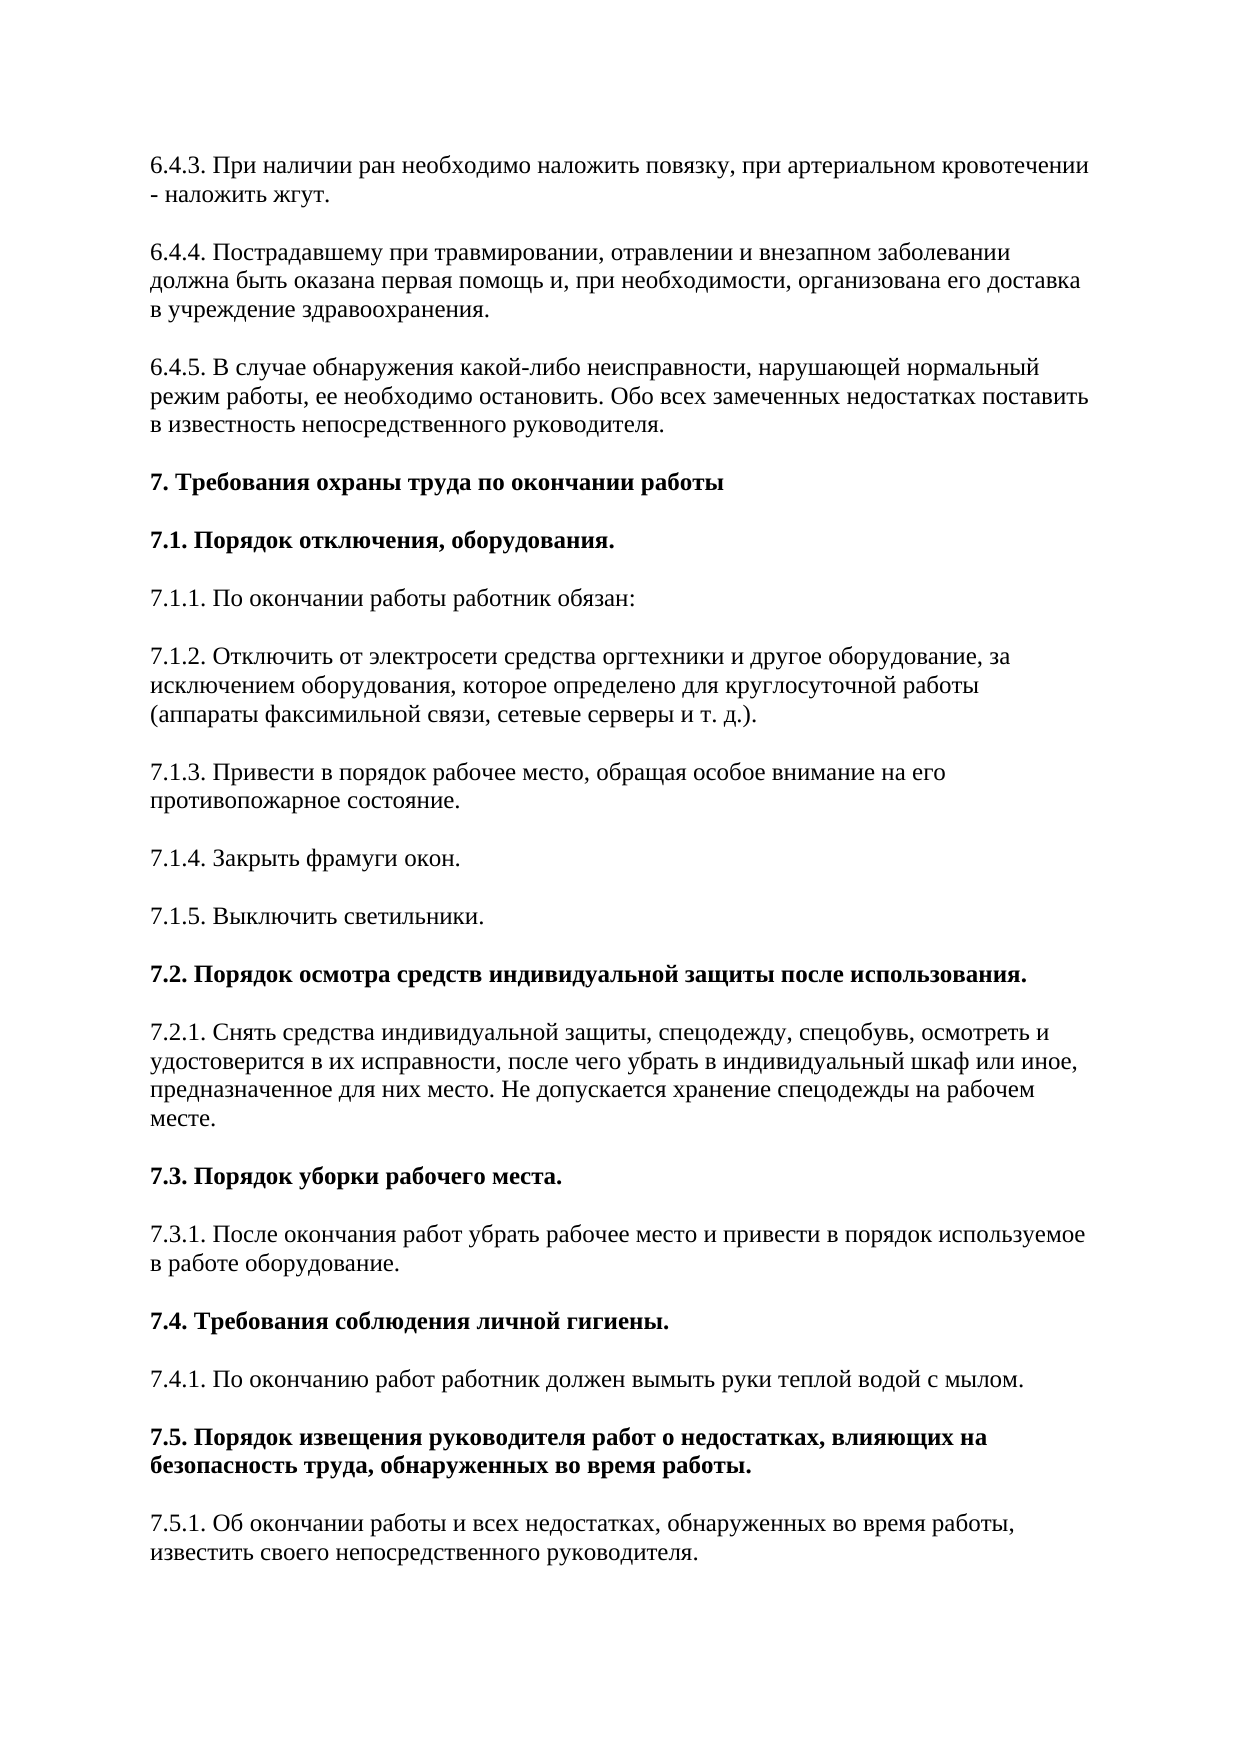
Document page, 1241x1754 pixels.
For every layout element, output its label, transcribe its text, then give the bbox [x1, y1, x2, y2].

text 6.4.4. Пострадавшему при травмировании, отравлении и внезапном заболевании должна быть оказана первая помощь и, при необходимости, организована его доставка в учреждение здравоохранения. [150, 237, 1090, 323]
text 7.2.1. Снять средства индивидуальной защиты, спецодежду, спецобувь, осмотреть и удостоверится в их исправности, после чего убрать в индивидуальный шкаф или иное, предназначенное для них место. Не допускается хранение спецодежды на рабочем месте. [150, 1017, 1090, 1132]
text 7.1. Порядок отключения, оборудования. [150, 525, 1090, 554]
text 7.4. Требования соблюдения личной гигиены. [150, 1306, 1090, 1334]
text 7.1.5. Выключить светильники. [150, 901, 1090, 930]
text 7.4.1. По окончанию работ работник должен вымыть руки теплой водой с мылом. [150, 1364, 1090, 1392]
text 7.5.1. Об окончании работы и всех недостатках, обнаруженных во время работы, известить своего непосредственного руководителя. [150, 1508, 1090, 1566]
text 7.1.4. Закрыть фрамуги окон. [150, 843, 1090, 872]
text 6.4.3. При наличии ран необходимо наложить повязку, при артериальном кровотечении - наложить жгут. [150, 150, 1090, 207]
text 7.2. Порядок осмотра средств индивидуальной защиты после использования. [150, 959, 1090, 988]
text 7.1.1. По окончании работы работник обязан: [150, 583, 1090, 612]
text 7.1.3. Привести в порядок рабочее место, обращая особое внимание на его противопожарное состояние. [150, 757, 1090, 814]
text 7.1.2. Отключить от электросети средства оргтехники и другое оборудование, за исключением оборудования, которое определено для круглосуточной работы (аппараты факсимильной связи, сетевые серверы и т. д.). [150, 641, 1090, 727]
text 7. Требования охраны труда по окончании работы [150, 467, 1090, 496]
text 6.4.5. В случае обнаружения какой-либо неисправности, нарушающей нормальный режим работы, ее необходимо остановить. Обо всех замеченных недостатках поставить в известность непосредственного руководителя. [150, 352, 1090, 438]
text 7.3. Порядок уборки рабочего места. [150, 1161, 1090, 1190]
text 7.3.1. После окончания работ убрать рабочее место и привести в порядок используемое в работе оборудование. [150, 1219, 1090, 1277]
text 7.5. Порядок извещения руководителя работ о недостатках, влияющих на безопасность труда, обнаруженных во время работы. [150, 1422, 1090, 1479]
